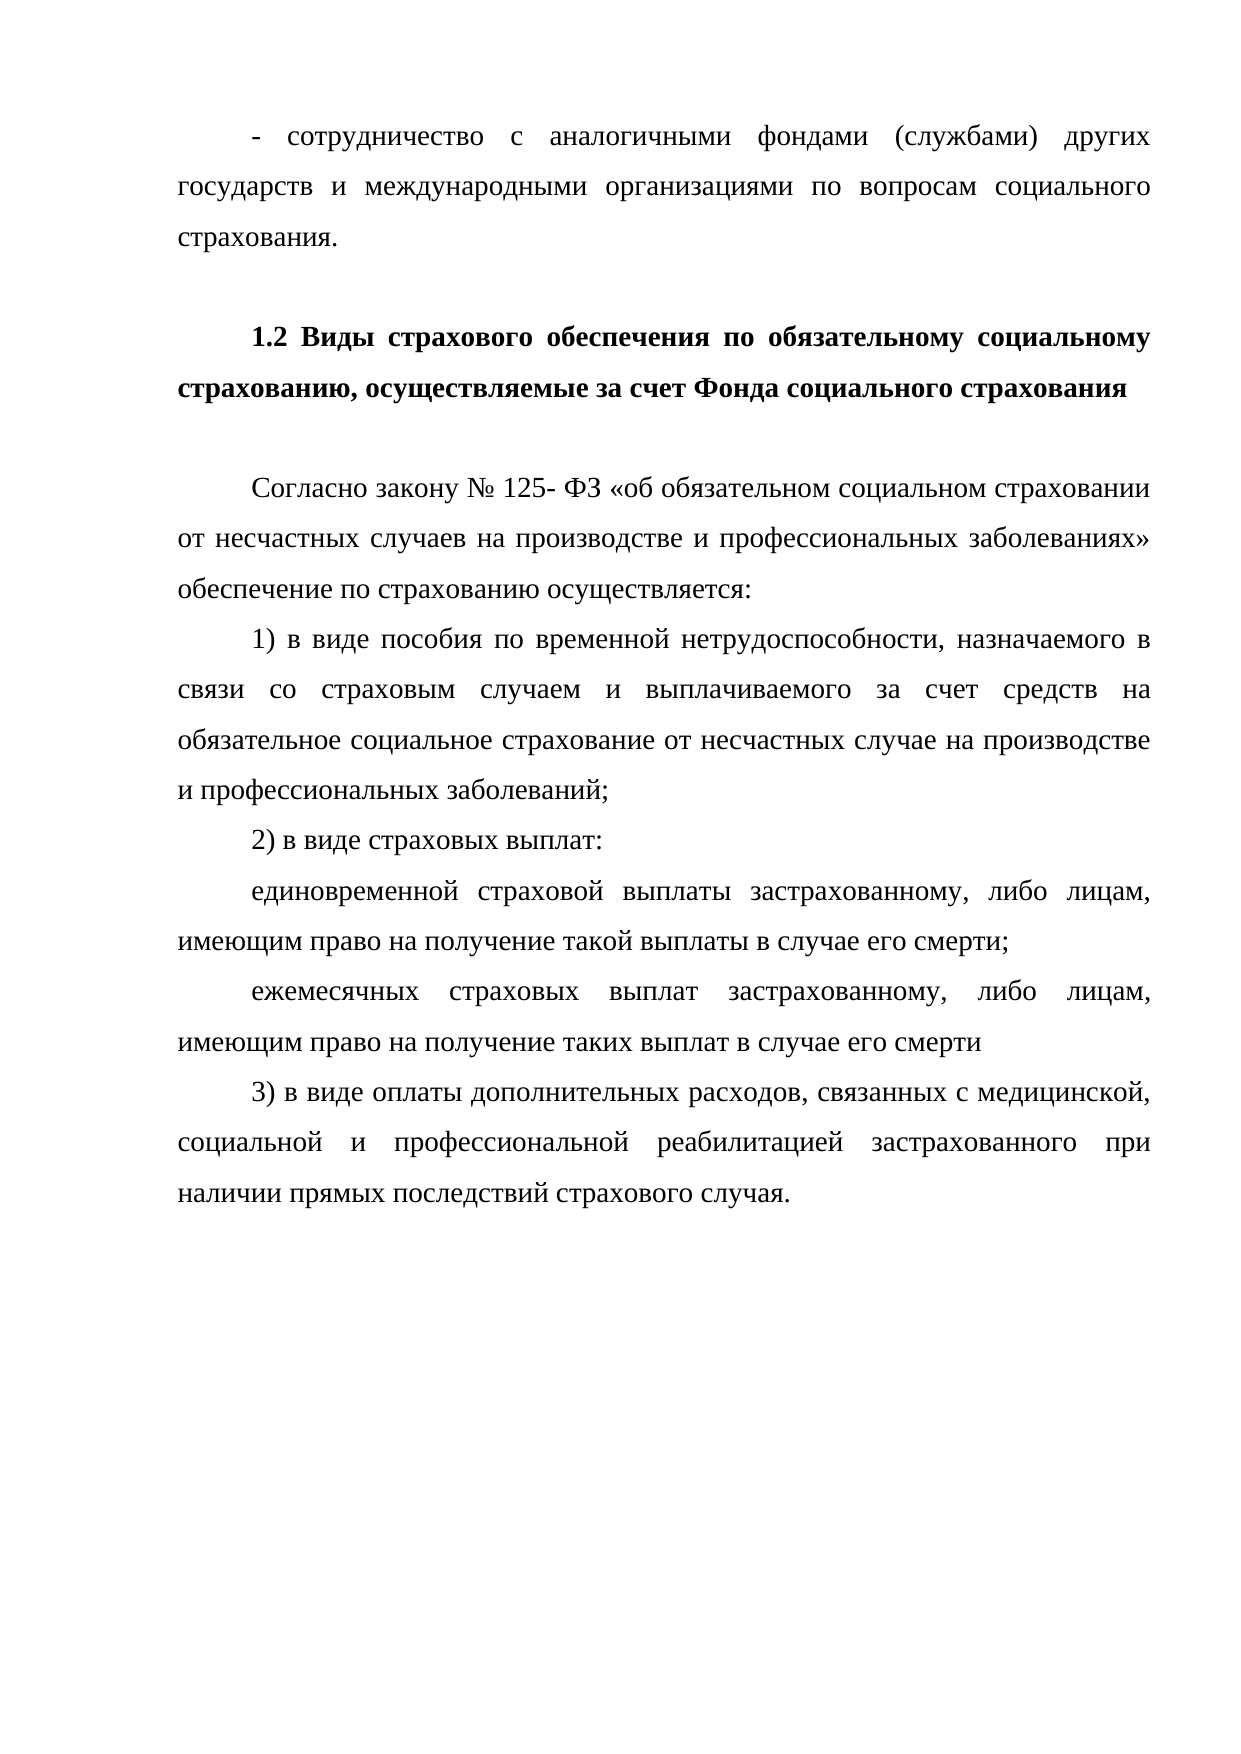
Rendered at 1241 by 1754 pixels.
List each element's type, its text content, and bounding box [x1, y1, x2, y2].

text единовременной страховой выплаты застрахованному, либо лицам, имеющим право на получение такой выплаты в случае его смерти; [177, 873, 1152, 957]
text 2) в виде страховых выплат: [177, 822, 1152, 856]
text 1.2 Виды страхового обеспечения по обязательному социальному страхованию, осуществляемые за счет Фонда социального страхования [177, 319, 1152, 403]
text 1) в виде пособия по временной нетрудоспособности, назначаемого в связи со страховым случаем и выплачиваемого за счет средств на обязательное социальное страхование от несчастных случае на производстве и профессиональных заболеваний; [177, 621, 1152, 806]
text 3) в виде оплаты дополнительных расходов, связанных с медицинской, социальной и профессиональной реабилитацией застрахованного при наличии прямых последствий страхового случая. [177, 1074, 1152, 1208]
text - сотрудничество с аналогичными фондами (службами) других государств и международными организациями по вопросам социального страхования. [177, 118, 1152, 252]
text ежемесячных страховых выплат застрахованному, либо лицам, имеющим право на получение таких выплат в случае его смерти [177, 973, 1152, 1057]
text Согласно закону № 125- ФЗ «об обязательном социальном страховании от несчастных случаев на производстве и профессиональных заболеваниях» обеспечение по страхованию осуществляется: [177, 470, 1152, 604]
